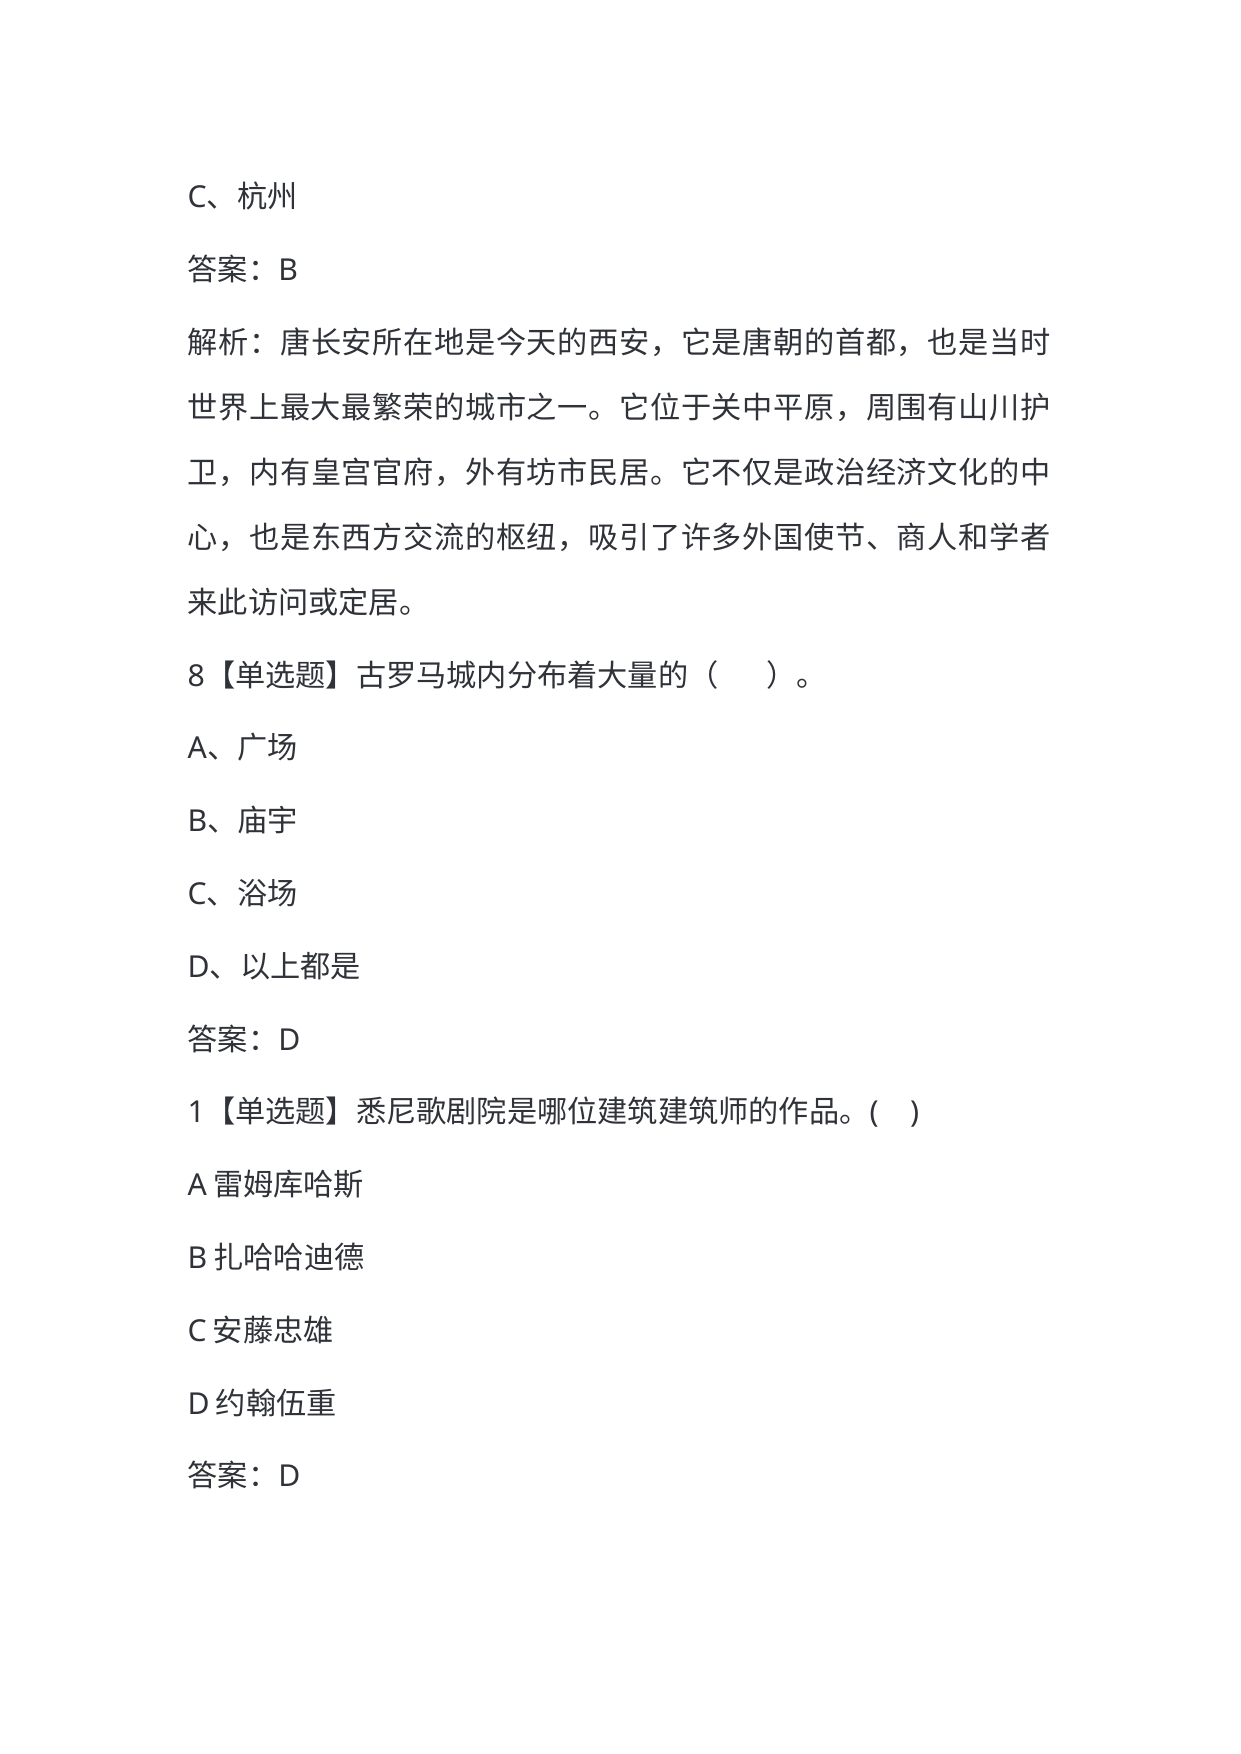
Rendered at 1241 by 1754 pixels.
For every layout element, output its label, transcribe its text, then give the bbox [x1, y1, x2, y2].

text C、杭州 [187, 162, 1053, 227]
text C安藤忠雄 [187, 1296, 1053, 1361]
text A雷姆库哈斯 [187, 1150, 1053, 1215]
text B扎哈哈迪德 [187, 1223, 1053, 1288]
text 答案：D [187, 1004, 1053, 1069]
text 1【单选题】悉尼歌剧院是哪位建筑建筑师的作品。( ) [187, 1077, 1053, 1142]
text D、以上都是 [187, 932, 1053, 997]
text 8【单选题】古罗马城内分布着大量的（ ）。 [187, 640, 1053, 705]
text 答案：B [187, 235, 1053, 300]
text C、浴场 [187, 859, 1053, 924]
text A、广场 [187, 713, 1053, 778]
text D约翰伍重 [187, 1368, 1053, 1433]
text B、庙宇 [187, 786, 1053, 851]
text 解析：唐长安所在地是今天的西安，它是唐朝的首都，也是当时世界上最大最繁荣的城市之一。它位于关中平原，周围有山川护卫，内有皇宫官府，外有坊市民居。它不仅是政治经济文化的中心，也是东西方交流的枢纽，吸引了许多外国使节、商人和学者来此访问或定居。 [187, 308, 1053, 633]
text 答案：D [187, 1441, 1053, 1506]
